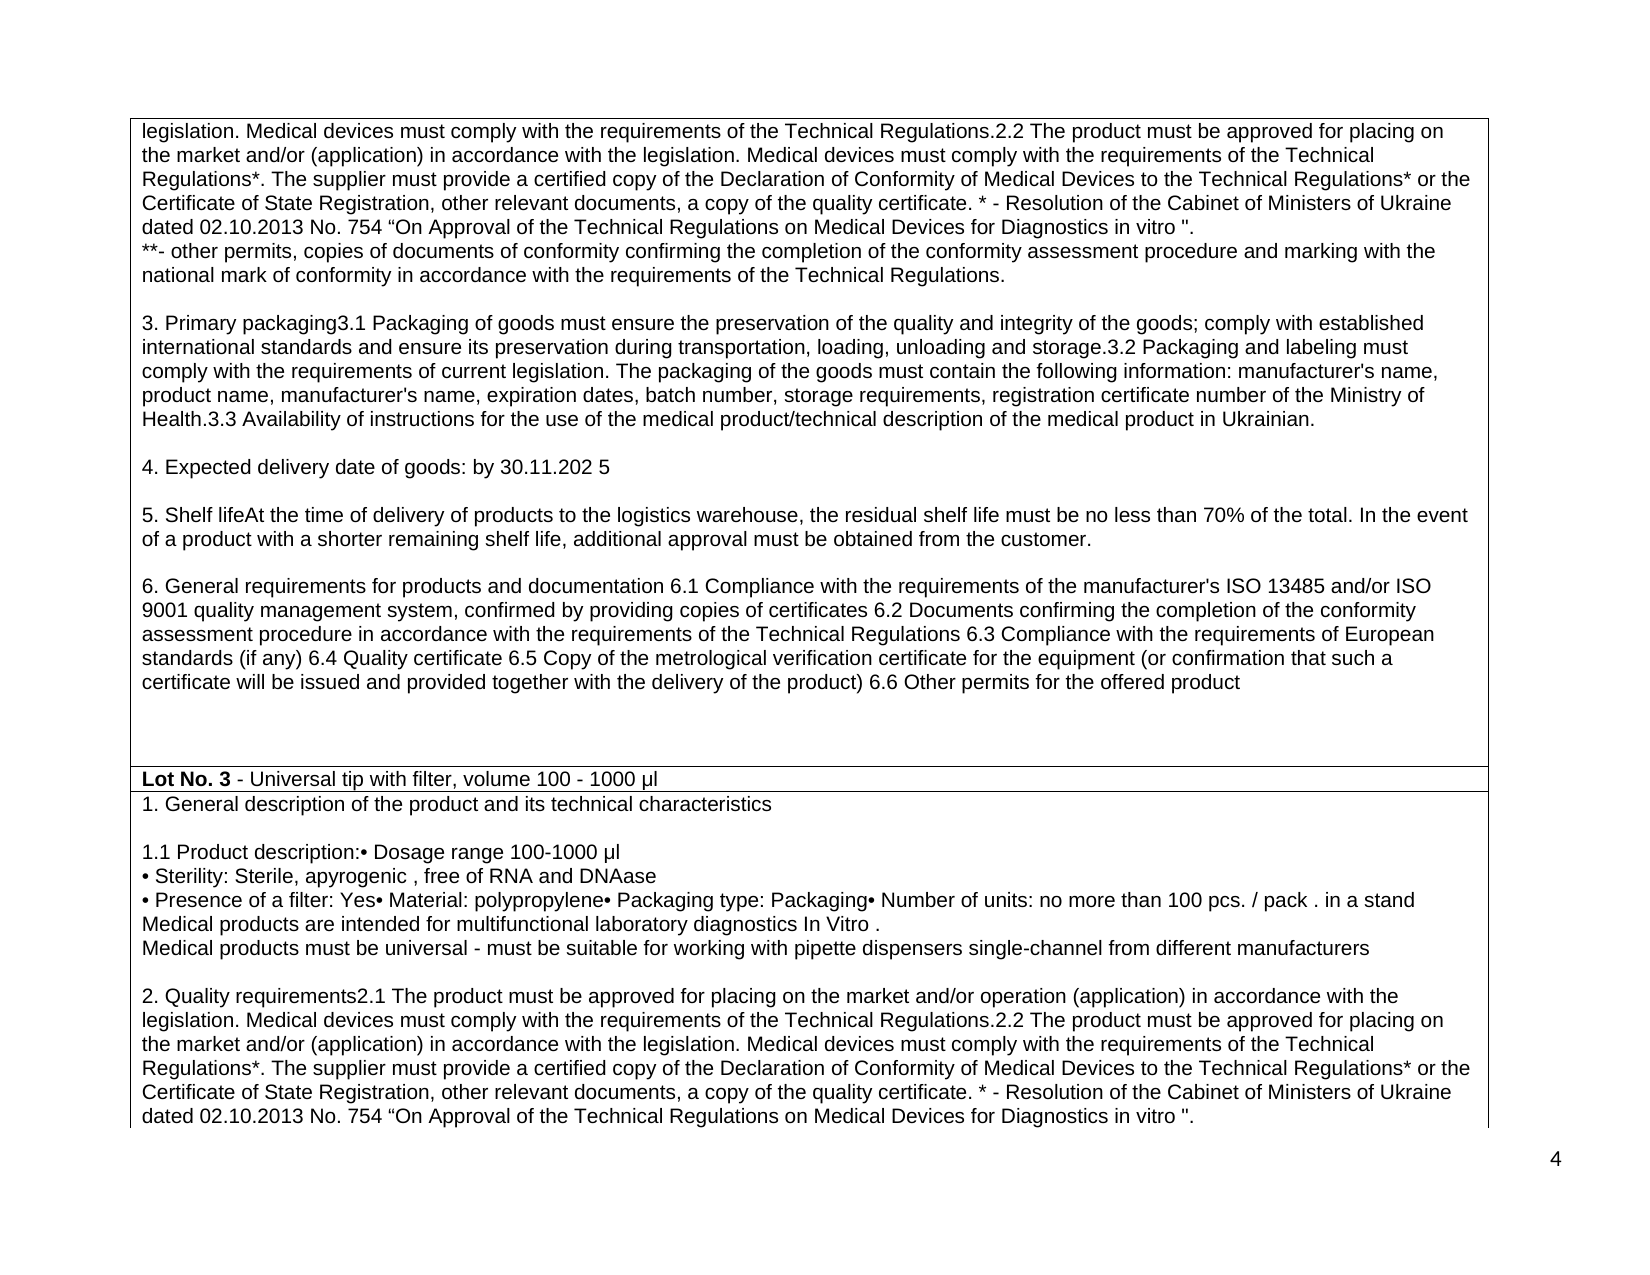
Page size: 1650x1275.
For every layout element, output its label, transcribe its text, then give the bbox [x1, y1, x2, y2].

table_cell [131, 119, 1488, 766]
table_cell Lot No. 3 - Universal tip with filter, volume 100 - 1000 μl [131, 767, 1488, 791]
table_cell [131, 792, 1488, 1127]
